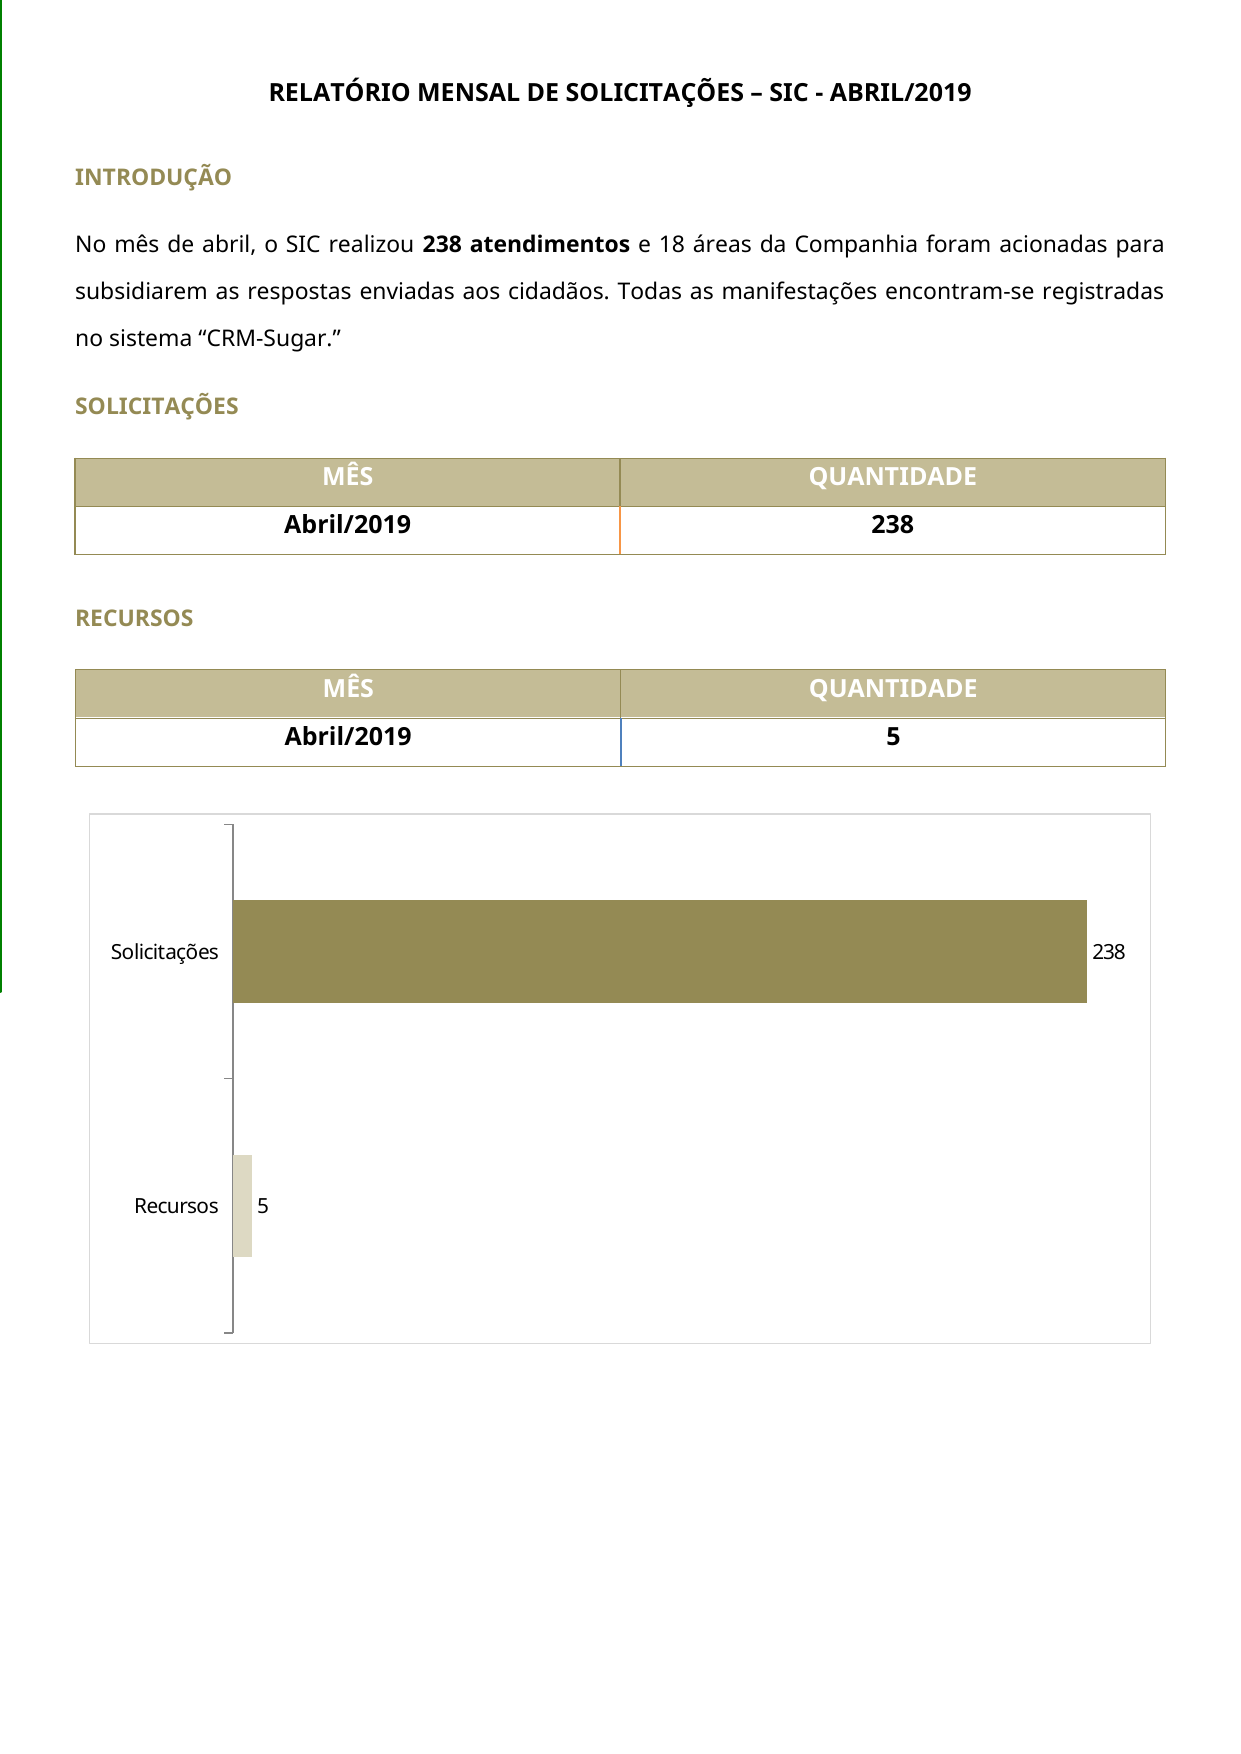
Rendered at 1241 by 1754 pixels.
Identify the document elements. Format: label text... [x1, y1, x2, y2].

text No mês de abril, o SIC realizou 238 atendimentos e 18 áreas da Companhia foram acionadas para subsidiarem as respostas enviadas aos cidadãos. Todas as manifestações encontram-se registradas no sistema “CRM-Sugar.” [75, 228, 1165, 353]
table_header MÊS [76, 670, 620, 717]
table_header QUANTIDADE [621, 459, 1165, 506]
table_header MÊS [76, 459, 619, 506]
text RELATÓRIO MENSAL DE SOLICITAÇÕES – SIC - ABRIL/2019 [75, 75, 1165, 109]
text RECURSOS [75, 601, 1165, 633]
table_cell Abril/2019 [76, 507, 619, 554]
table_cell 238 [621, 507, 1165, 554]
table_cell Abril/2019 [76, 719, 620, 766]
table_header QUANTIDADE [621, 670, 1165, 717]
table_cell 5 [622, 719, 1165, 766]
text INTRODUÇÃO [75, 161, 1165, 192]
text SOLICITAÇÕES [75, 390, 1165, 421]
